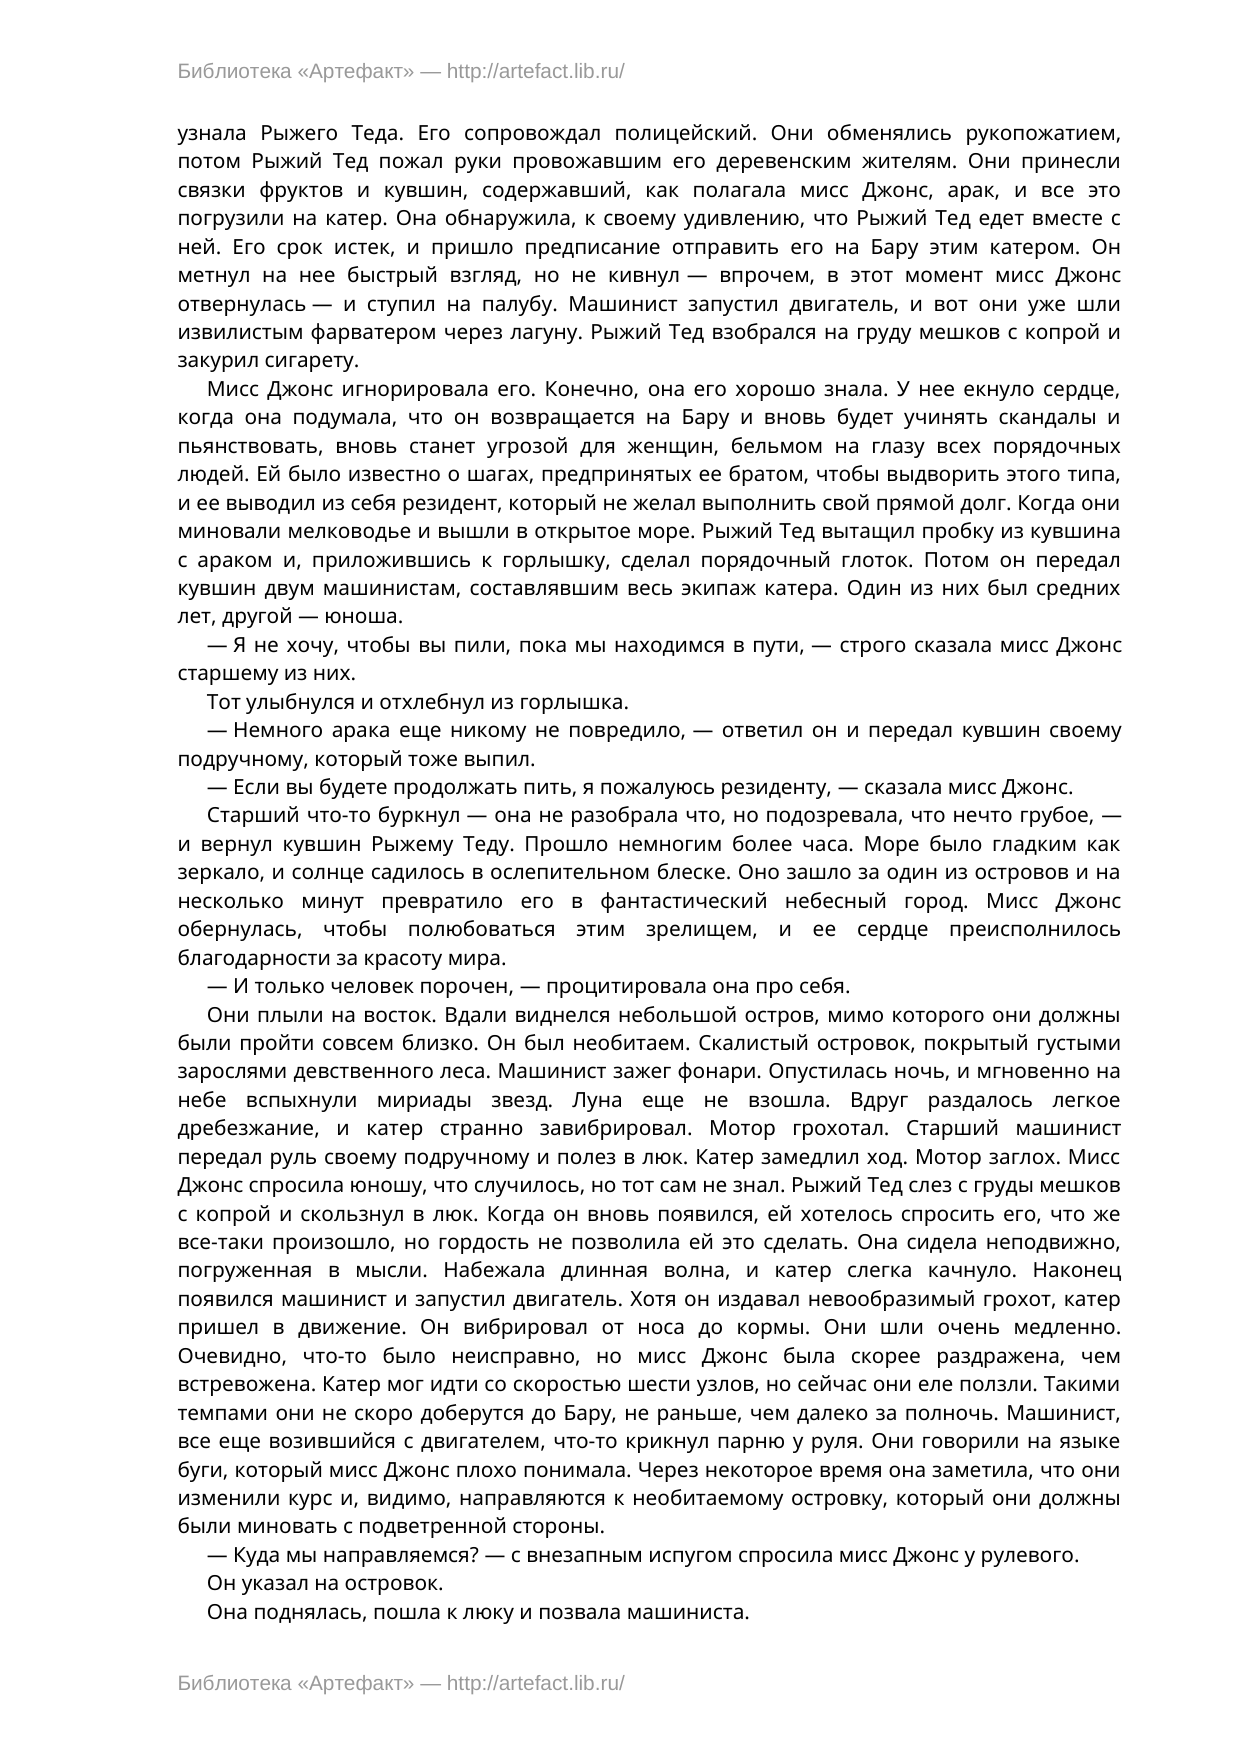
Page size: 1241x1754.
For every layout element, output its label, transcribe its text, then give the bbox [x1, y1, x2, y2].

text — Немного арака еще никому не повредило, — ответил он и передал кувшин своему подручному, который тоже выпил. [177, 715, 1122, 772]
text Они плыли на восток. Вдали виднелся небольшой остров, мимо которого они должны были пройти совсем близко. Он был необитаем. Скалистый островок, покрытый густыми зарослями девственного леса. Машинист зажег фонари. Опустилась ночь, и мгновенно на небе вспыхнули мириады звезд. Луна еще не взошла. Вдруг раздалось легкое дребезжание, и катер странно завибрировал. Мотор грохотал. Старший машинист передал руль своему подручному и полез в люк. Катер замедлил ход. Мотор заглох. Мисс Джонс спросила юношу, что случилось, но тот сам не знал. Рыжий Тед слез с груды мешков с копрой и скользнул в люк. Когда он вновь появился, ей хотелось спросить его, что же все-таки произошло, но гордость не позволила ей это сделать. Она сидела неподвижно, погруженная в мысли. Набежала длинная волна, и катер слегка качнуло. Наконец появился машинист и запустил двигатель. Хотя он издавал невообразимый грохот, катер пришел в движение. Он вибрировал от носа до кормы. Они шли очень медленно. Очевидно, что-то было неисправно, но мисс Джонс была скорее раздражена, чем встревожена. Катер мог идти со скоростью шести узлов, но сейчас они еле ползли. Такими темпами они не скоро доберутся до Бару, не раньше, чем далеко за полночь. Машинист, все еще возившийся с двигателем, что-то крикнул парню у руля. Они говорили на языке буги, который мисс Джонс плохо понимала. Через некоторое время она заметила, что они изменили курс и, видимо, направляются к необитаемому островку, который они должны были миновать с подветренной стороны. [177, 1000, 1122, 1540]
text — И только человек порочен, — процитировала она про себя. [177, 971, 1122, 1000]
text Он указал на островок. [177, 1568, 1122, 1597]
text — Я не хочу, чтобы вы пили, пока мы находимся в пути, — строго сказала мисс Джонс старшему из них. [177, 630, 1122, 687]
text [177, 118, 1122, 374]
text — Если вы будете продолжать пить, я пожалуюсь резиденту, — сказала мисс Джонс. [177, 772, 1122, 801]
text — Куда мы направляемся? — с внезапным испугом спросила мисс Джонс у рулевого. [177, 1540, 1122, 1568]
text Старший что-то буркнул — она не разобрала что, но подозревала, что нечто грубое, — и вернул кувшин Рыжему Теду. Прошло немногим более часа. Море было гладким как зеркало, и солнце садилось в ослепительном блеске. Оно зашло за один из островов и на несколько минут превратило его в фантастический небесный город. Мисс Джонс обернулась, чтобы полюбоваться этим зрелищем, и ее сердце преисполнилось благодарности за красоту мира. [177, 801, 1122, 971]
text Тот улыбнулся и отхлебнул из горлышка. [177, 687, 1122, 715]
text Она поднялась, пошла к люку и позвала машиниста. [177, 1597, 1122, 1625]
text Мисс Джонс игнорировала его. Конечно, она его хорошо знала. У нее екнуло сердце, когда она подумала, что он возвращается на Бару и вновь будет учинять скандалы и пьянствовать, вновь станет угрозой для женщин, бельмом на глазу всех порядочных людей. Ей было известно о шагах, предпринятых ее братом, чтобы выдворить этого типа, и ее выводил из себя резидент, который не желал выполнить свой прямой долг. Когда они миновали мелководье и вышли в открытое море. Рыжий Тед вытащил пробку из кувшина с араком и, приложившись к горлышку, сделал порядочный глоток. Потом он передал кувшин двум машинистам, составлявшим весь экипаж катера. Один из них был средних лет, другой — юноша. [177, 374, 1122, 630]
